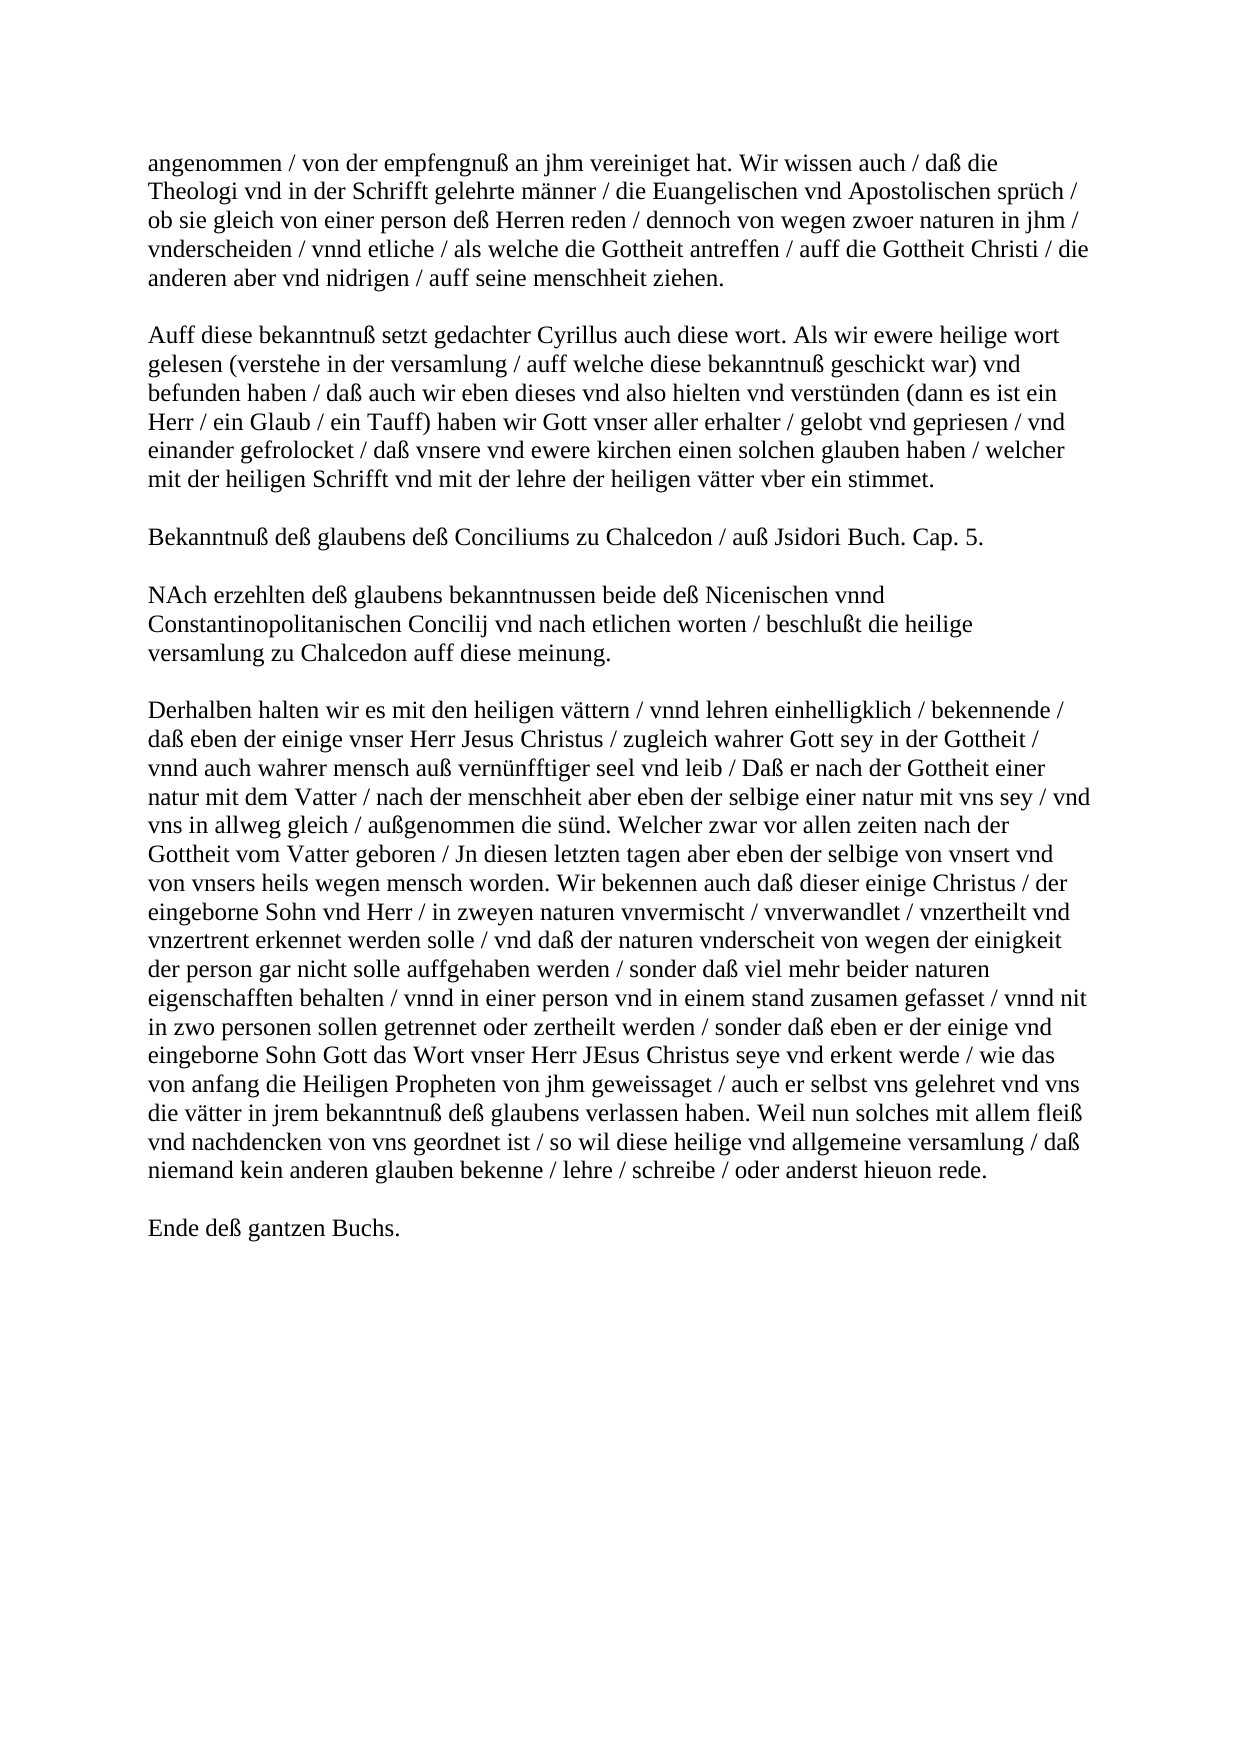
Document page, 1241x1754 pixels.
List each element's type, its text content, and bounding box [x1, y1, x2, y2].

text NAch erzehlten deß glaubens bekanntnussen beide deß Nicenischen vnnd Constantinopolitanischen Concilij vnd nach etlichen worten / beschlußt die heilige versamlung zu Chalcedon auff diese meinung. [148, 580, 1093, 666]
text Bekanntnuß deß glaubens deß Conciliums zu Chalcedon / auß Jsidori Buch. Cap. 5. [148, 522, 1093, 551]
text Auff diese bekanntnuß setzt gedachter Cyrillus auch diese wort. Als wir ewere heilige wort gelesen (verstehe in der versamlung / auff welche diese bekanntnuß geschickt war) vnd befunden haben / daß auch wir eben dieses vnd also hielten vnd verstünden (dann es ist ein Herr / ein Glaub / ein Tauff) haben wir Gott vnser aller erhalter / gelobt vnd gepriesen / vnd einander gefrolocket / daß vnsere vnd ewere kirchen einen solchen glauben haben / welcher mit der heiligen Schrifft vnd mit der lehre der heiligen vätter vber ein stimmet. [148, 321, 1093, 493]
text Ende deß gantzen Buchs. [148, 1213, 1093, 1242]
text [148, 148, 1093, 291]
text Derhalben halten wir es mit den heiligen vättern / vnnd lehren einhelligklich / bekennende / daß eben der einige vnser Herr Jesus Christus / zugleich wahrer Gott sey in der Gottheit / vnnd auch wahrer mensch auß vernünfftiger seel vnd leib / Daß er nach der Gottheit einer natur mit dem Vatter / nach der menschheit aber eben der selbige einer natur mit vns sey / vnd vns in allweg gleich / außgenommen die sünd. Welcher zwar vor allen zeiten nach der Gottheit vom Vatter geboren / Jn diesen letzten tagen aber eben der selbige von vnsert vnd von vnsers heils wegen mensch worden. Wir bekennen auch daß dieser einige Christus / der eingeborne Sohn vnd Herr / in zweyen naturen vnvermischt / vnverwandlet / vnzertheilt vnd vnzertrent erkennet werden solle / vnd daß der naturen vnderscheit von wegen der einigkeit der person gar nicht solle auffgehaben werden / sonder daß viel mehr beider naturen eigenschafften behalten / vnnd in einer person vnd in einem stand zusamen gefasset / vnnd nit in zwo personen sollen getrennet oder zertheilt werden / sonder daß eben er der einige vnd eingeborne Sohn Gott das Wort vnser Herr JEsus Christus seye vnd erkent werde / wie das von anfang die Heiligen Propheten von jhm geweissaget / auch er selbst vns gelehret vnd vns die vätter in jrem bekanntnuß deß glaubens verlassen haben. Weil nun solches mit allem fleiß vnd nachdencken von vns geordnet ist / so wil diese heilige vnd allgemeine versamlung / daß niemand kein anderen glauben bekenne / lehre / schreibe / oder anderst hieuon rede. [148, 696, 1093, 1184]
